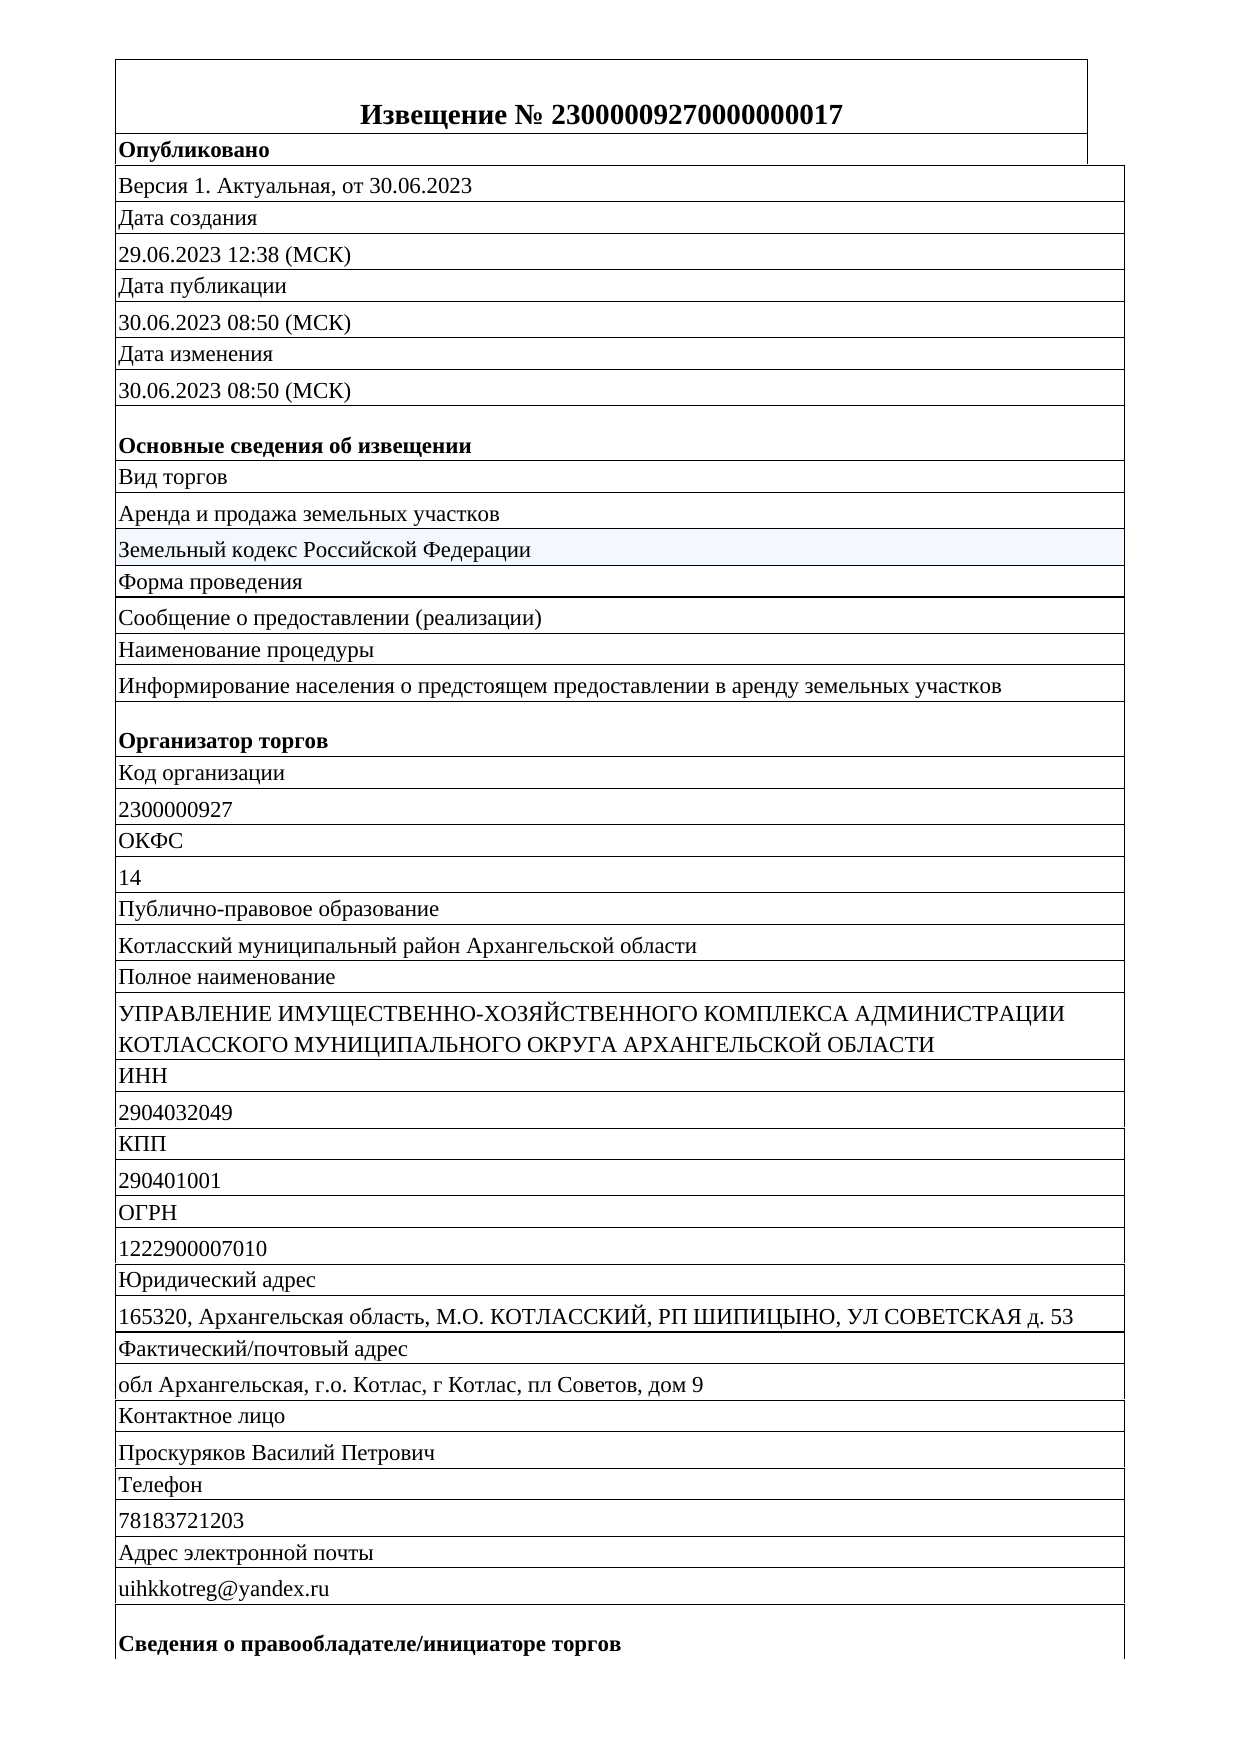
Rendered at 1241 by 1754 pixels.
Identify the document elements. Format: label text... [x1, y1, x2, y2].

text Дата публикации [116, 270, 1124, 301]
text Публично-правовое образование [116, 893, 1124, 924]
text ИНН [116, 1060, 1124, 1091]
text 1222900007010 [116, 1228, 1124, 1263]
text УПРАВЛЕНИЕ ИМУЩЕСТВЕННО-ХОЗЯЙСТВЕННОГО КОМПЛЕКСА АДМИНИСТРАЦИИ КОТЛАССКОГО МУНИЦИПАЛЬНОГО ОКРУГА АРХАНГЕЛЬСКОЙ ОБЛАСТИ [116, 993, 1124, 1059]
text обл Архангельская, г.о. Котлас, г Котлас, пл Советов, дом 9 [116, 1364, 1124, 1399]
text Аренда и продажа земельных участков [116, 493, 1124, 528]
text Сведения о правообладателе/инициаторе торгов [116, 1605, 1124, 1659]
text Извещение № 23000009270000000017 [116, 60, 1087, 133]
text Форма проведения [116, 566, 1124, 596]
text Дата изменения [116, 338, 1124, 369]
text Информирование населения о предстоящем предоставлении в аренду земельных участков [116, 665, 1124, 701]
text 165320, Архангельская область, М.О. КОТЛАССКИЙ, РП ШИПИЦЫНО, УЛ СОВЕТСКАЯ д. 53 [116, 1296, 1124, 1331]
text КПП [116, 1129, 1124, 1159]
text uihkkotreg@yandex.ru [116, 1568, 1124, 1603]
text Телефон [116, 1469, 1124, 1499]
text Контактное лицо [116, 1401, 1124, 1431]
text Версия 1. Актуальная, от 30.06.2023 [116, 166, 1124, 201]
text Фактический/почтовый адрес [116, 1333, 1124, 1363]
text Наименование процедуры [116, 634, 1124, 664]
text 29.06.2023 12:38 (МСК) [116, 234, 1124, 269]
text Дата создания [116, 202, 1124, 233]
text 30.06.2023 08:50 (МСК) [116, 302, 1124, 337]
text Котласский муниципальный район Архангельской области [116, 925, 1124, 960]
text Земельный кодекс Российской Федерации [116, 529, 1124, 565]
text 2904032049 [116, 1092, 1124, 1127]
text 14 [116, 857, 1124, 892]
text 78183721203 [116, 1500, 1124, 1536]
text Сообщение о предоставлении (реализации) [116, 598, 1124, 633]
text 290401001 [116, 1160, 1124, 1195]
text 2300000927 [116, 789, 1124, 824]
text Юридический адрес [116, 1265, 1124, 1295]
text Основные сведения об извещении [116, 406, 1124, 460]
text Адрес электронной почты [116, 1537, 1124, 1567]
text ОКФС [116, 825, 1124, 856]
text ОГРН [116, 1196, 1124, 1227]
text Полное наименование [116, 961, 1124, 992]
text Вид торгов [116, 461, 1124, 492]
text Опубликовано [116, 134, 1087, 164]
text 30.06.2023 08:50 (МСК) [116, 370, 1124, 405]
text Код организации [116, 757, 1124, 788]
text Проскуряков Василий Петрович [116, 1432, 1124, 1467]
text Организатор торгов [116, 702, 1124, 756]
